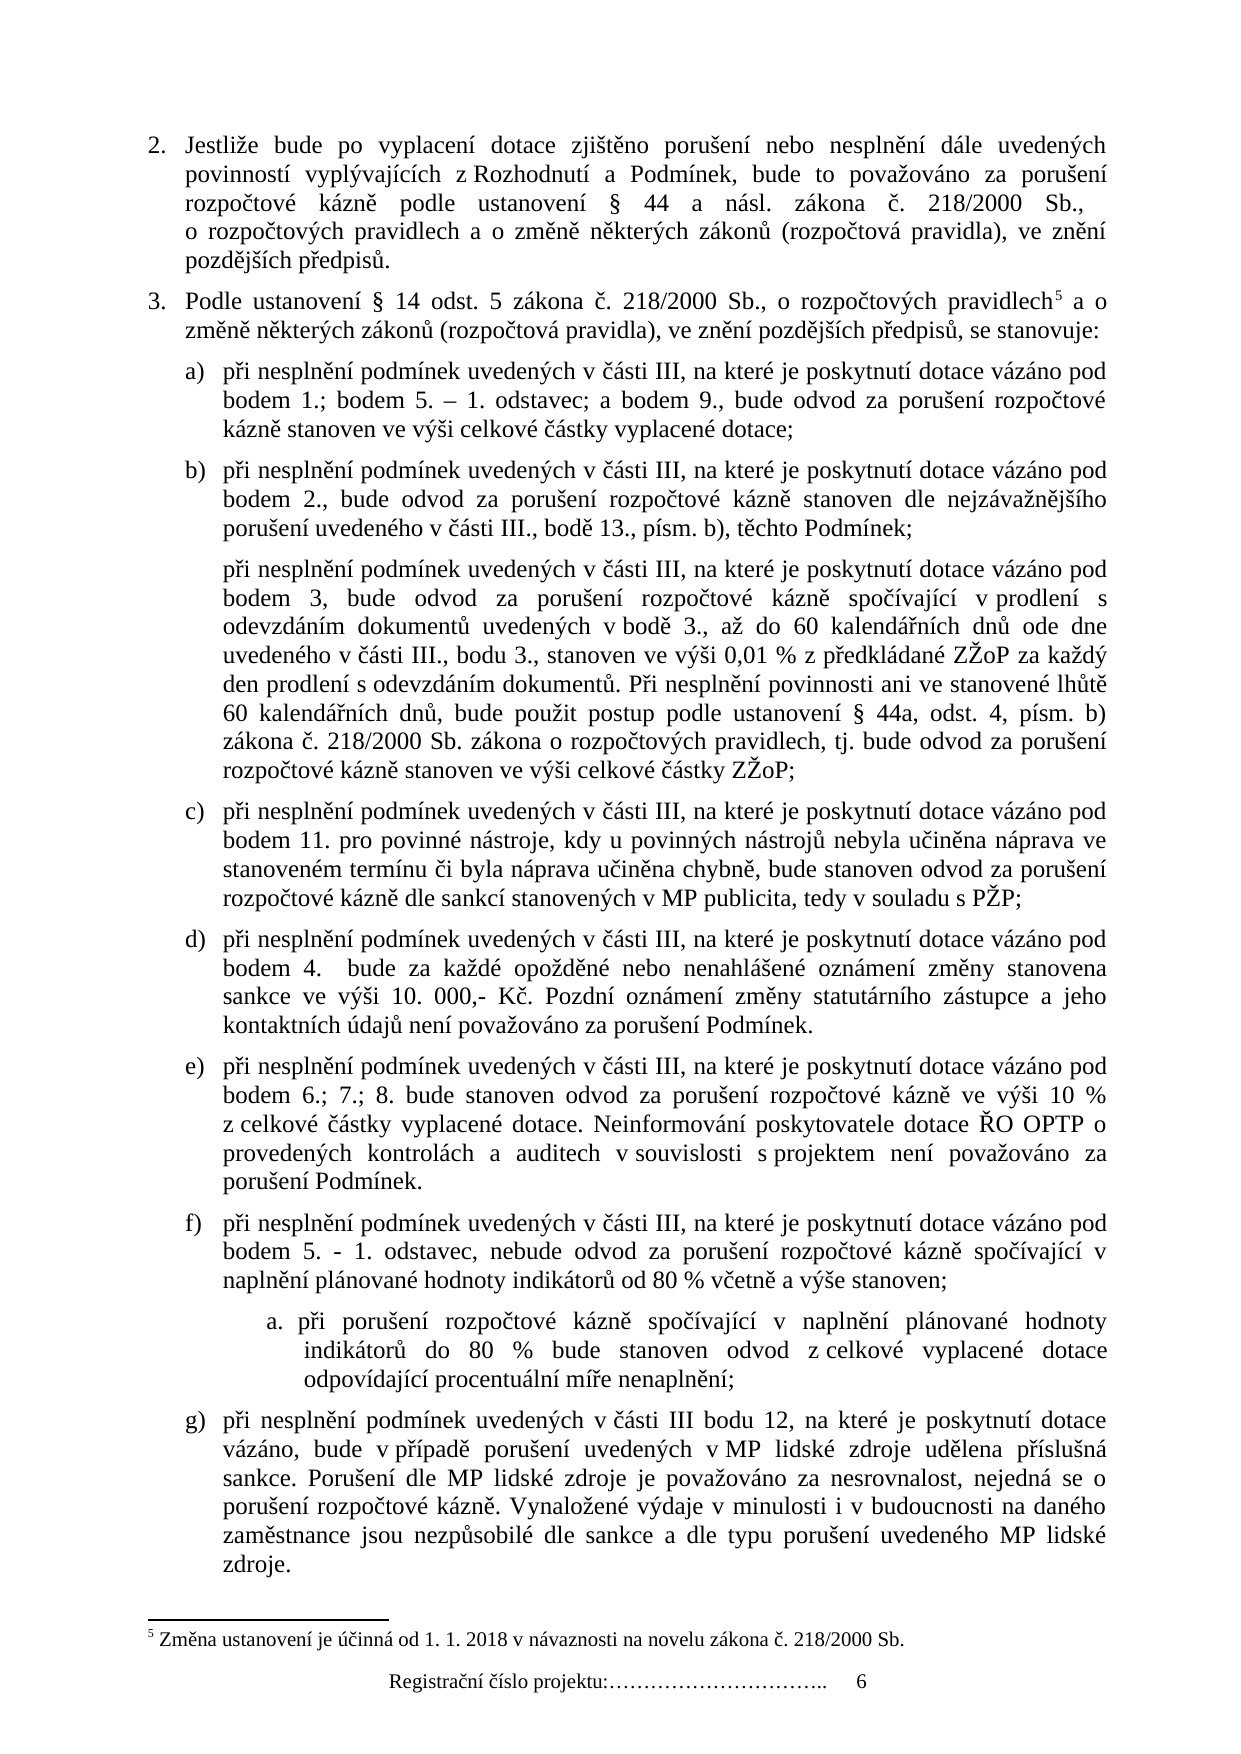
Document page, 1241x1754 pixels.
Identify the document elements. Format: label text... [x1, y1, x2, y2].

list při nesplnění podmínek uvedených v části III, na které je poskytnutí dotace vázáno pod bodem 2., bude odvod za porušení rozpočtové kázně stanoven dle nejzávažnějšího porušení uvedeného v části III., bodě 13., písm. b), těchto Podmínek; [185, 455, 1107, 541]
list Podle ustanovení § 14 odst. 5 zákona č. 218/2000 Sb., o rozpočtových pravidlech a o změně některých zákonů (rozpočtová pravidla), ve znění pozdějších předpisů, se stanovuje: [148, 286, 1107, 344]
text při nesplnění podmínek uvedených v části III, na které je poskytnutí dotace vázáno pod bodem 3, bude odvod za porušení rozpočtové kázně spočívající v prodlení s odevzdáním dokumentů uvedených v bodě 3., až do 60 kalendářních dnů ode dne uvedeného v části III., bodu 3., stanoven ve výši 0,01 % z předkládané ZŽoP za každý den prodlení s odevzdáním dokumentů. Při nesplnění povinnosti ani ve stanovené lhůtě 60 kalendářních dnů, bude použit postup podle ustanovení § 44a, odst. 4, písm. b) zákona č. 218/2000 Sb. zákona o rozpočtových pravidlech, tj. bude odvod za porušení rozpočtové kázně stanoven ve výši celkové částky ZŽoP; [223, 554, 1107, 784]
list při nesplnění podmínek uvedených v části III, na které je poskytnutí dotace vázáno pod bodem 4. bude za každé opožděné nebo nenahlášené oznámení změny stanovena sankce ve výši 10. 000,- Kč. Pozdní oznámení změny statutárního zástupce a jeho kontaktních údajů není považováno za porušení Podmínek. [185, 924, 1107, 1039]
list při nesplnění podmínek uvedených v části III bodu 12, na které je poskytnutí dotace vázáno, bude v případě porušení uvedených v MP lidské zdroje udělena příslušná sankce. Porušení dle MP lidské zdroje je považováno za nesrovnalost, nejedná se o porušení rozpočtové kázně. Vynaložené výdaje v minulosti i v budoucnosti na daného zaměstnance jsou nezpůsobilé dle sankce a dle typu porušení uvedeného MP lidské zdroje. [185, 1405, 1107, 1578]
list při porušení rozpočtové kázně spočívající v naplnění plánované hodnoty indikátorů do 80 % bude stanoven odvod z celkové vyplacené dotace odpovídající procentuální míře nenaplnění; [266, 1306, 1107, 1393]
list Jestliže bude po vyplacení dotace zjištěno porušení nebo nesplnění dále uvedených povinností vyplývajících z Rozhodnutí a Podmínek, bude to považováno za porušení rozpočtové kázně podle ustanovení § 44 a násl. zákona č. 218/2000 Sb., o rozpočtových pravidlech a o změně některých zákonů (rozpočtová pravidla), ve znění pozdějších předpisů. [148, 130, 1107, 274]
list při nesplnění podmínek uvedených v části III, na které je poskytnutí dotace vázáno pod bodem 1.; bodem 5. – 1. odstavec; a bodem 9., bude odvod za porušení rozpočtové kázně stanoven ve výši celkové částky vyplacené dotace; [185, 356, 1107, 443]
list při nesplnění podmínek uvedených v části III, na které je poskytnutí dotace vázáno pod bodem 5. - 1. odstavec, nebude odvod za porušení rozpočtové kázně spočívající v naplnění plánované hodnoty indikátorů od 80 % včetně a výše stanoven; [185, 1208, 1107, 1294]
list při nesplnění podmínek uvedených v části III, na které je poskytnutí dotace vázáno pod bodem 6.; 7.; 8. bude stanoven odvod za porušení rozpočtové kázně ve výši 10 % z celkové částky vyplacené dotace. Neinformování poskytovatele dotace ŘO OPTP o provedených kontrolách a auditech v souvislosti s projektem není považováno za porušení Podmínek. [185, 1051, 1107, 1195]
list při nesplnění podmínek uvedených v části III, na které je poskytnutí dotace vázáno pod bodem 11. pro povinné nástroje, kdy u povinných nástrojů nebyla učiněna náprava ve stanoveném termínu či byla náprava učiněna chybně, bude stanoven odvod za porušení rozpočtové kázně dle sankcí stanovených v MP publicita, tedy v souladu s PŽP; [185, 796, 1107, 911]
